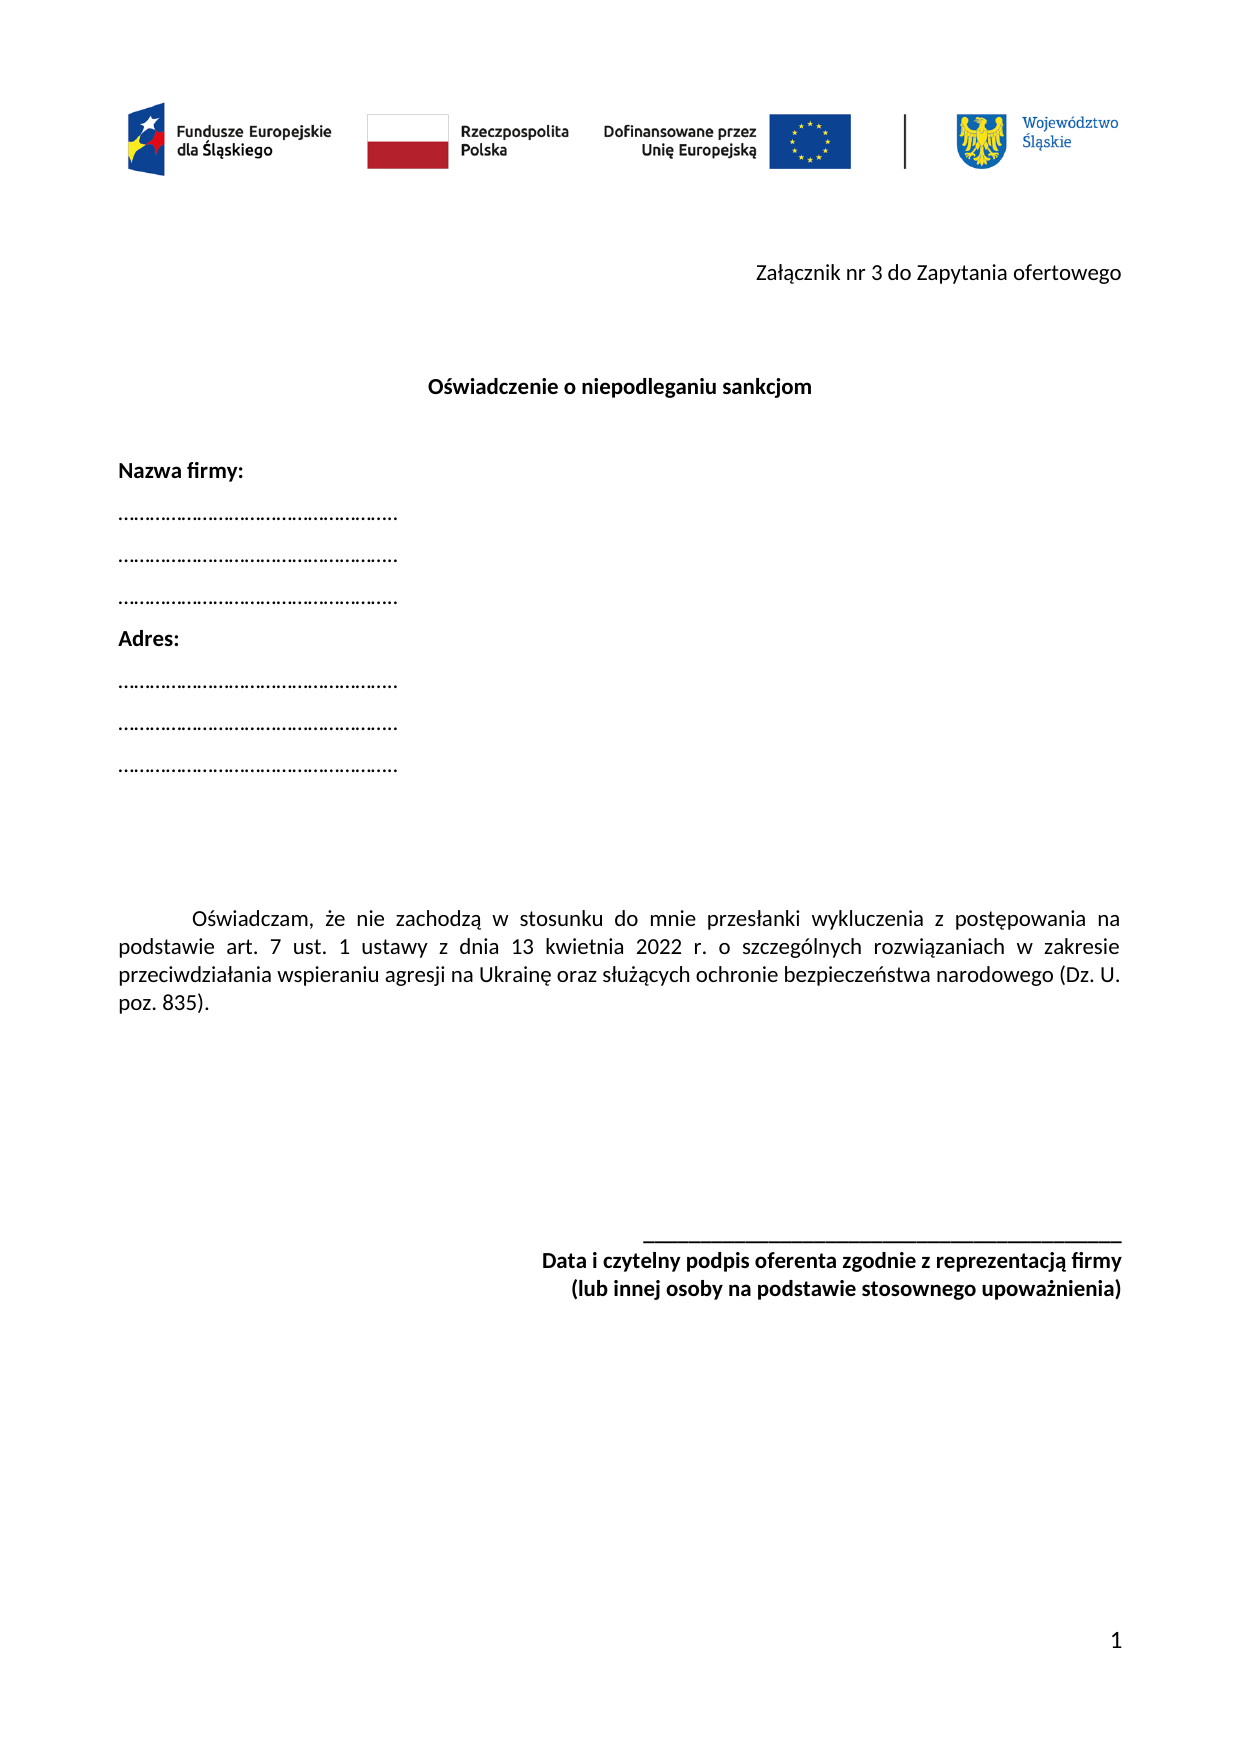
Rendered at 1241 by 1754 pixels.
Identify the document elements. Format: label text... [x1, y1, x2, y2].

text …………………………………………….. [118, 498, 1122, 527]
text Oświadczam, że nie zachodzą w stosunku do mnie przesłanki wykluczenia z postępowania na podstawie art. 7 ust. 1 ustawy z dnia 13 kwietnia 2022 r. o szczególnych rozwiązaniach w zakresie przeciwdziałania wspieraniu agresji na Ukrainę oraz służących ochronie bezpieczeństwa narodowego (Dz. U. poz. 835). [118, 904, 1122, 1017]
text …………………………………………….. [118, 708, 1122, 736]
text Oświadczenie o niepodleganiu sankcjom [118, 372, 1122, 401]
text …………………………………………….. [118, 750, 1122, 778]
text …………………………………………….. [118, 666, 1122, 694]
text …………………………………………….. [118, 541, 1122, 568]
text Załącznik nr 3 do Zapytania ofertowego [118, 258, 1122, 286]
text …………………………………………….. [118, 582, 1122, 611]
text __________________________________________ [118, 1218, 1122, 1246]
text Data i czytelny podpis oferenta zgodnie z reprezentacją firmy [118, 1246, 1122, 1274]
text Adres: [118, 624, 1122, 652]
text Nazwa firmy: [118, 457, 1122, 484]
text (lub innej osoby na podstawie stosownego upoważnienia) [118, 1274, 1122, 1302]
